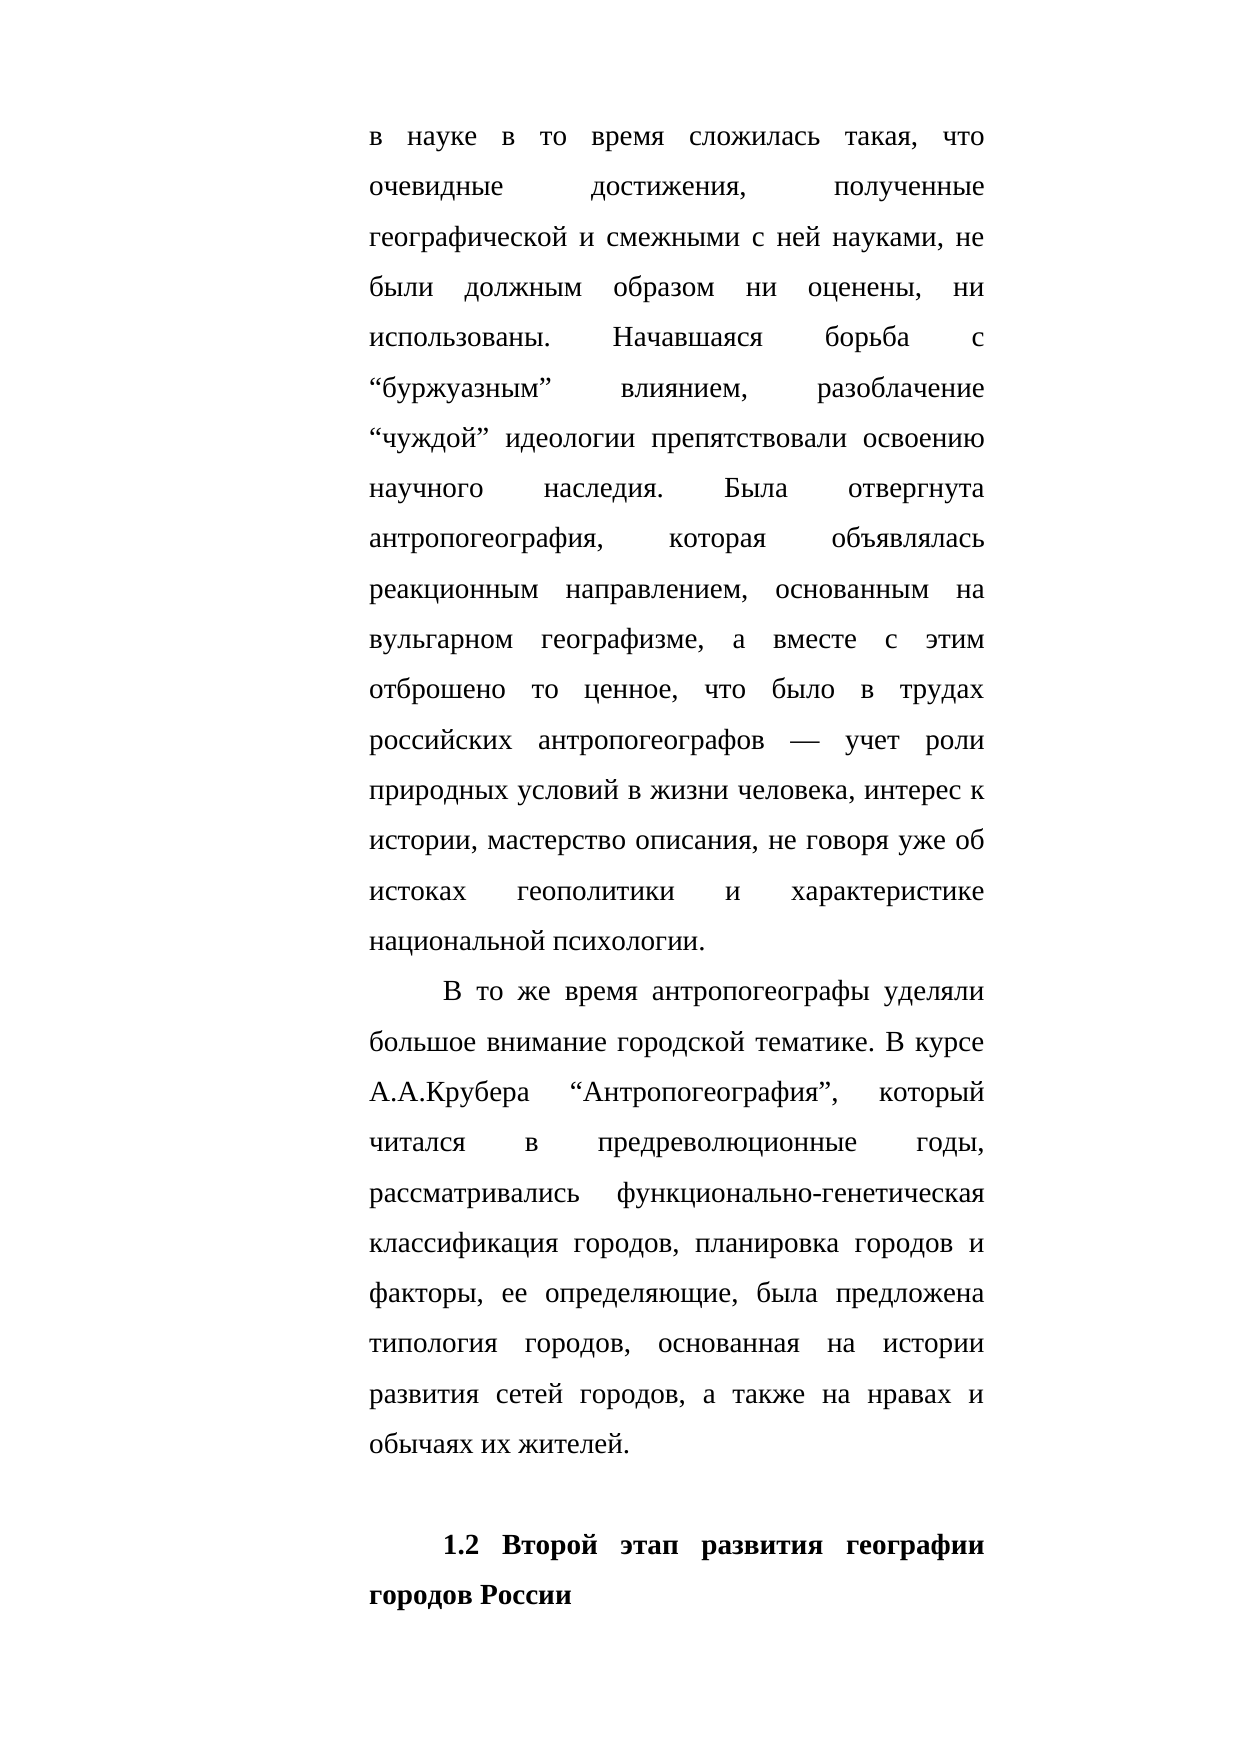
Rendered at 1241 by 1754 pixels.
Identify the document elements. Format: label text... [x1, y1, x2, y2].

text 1.2 Второй этап развития географии городов России [369, 1527, 985, 1611]
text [369, 118, 985, 957]
text В то же время антропогеографы уделяли большое внимание городской тематике. В курсе A.A.Крубера “Антропогеография”, который читался в предреволюционные годы, рассматривались функционально-генетическая классификация городов, планировка городов и факторы, ее определяющие, была предложена типология городов, основанная на истории развития сетей городов, а также на нравах и обычаях их жителей. [369, 973, 985, 1460]
